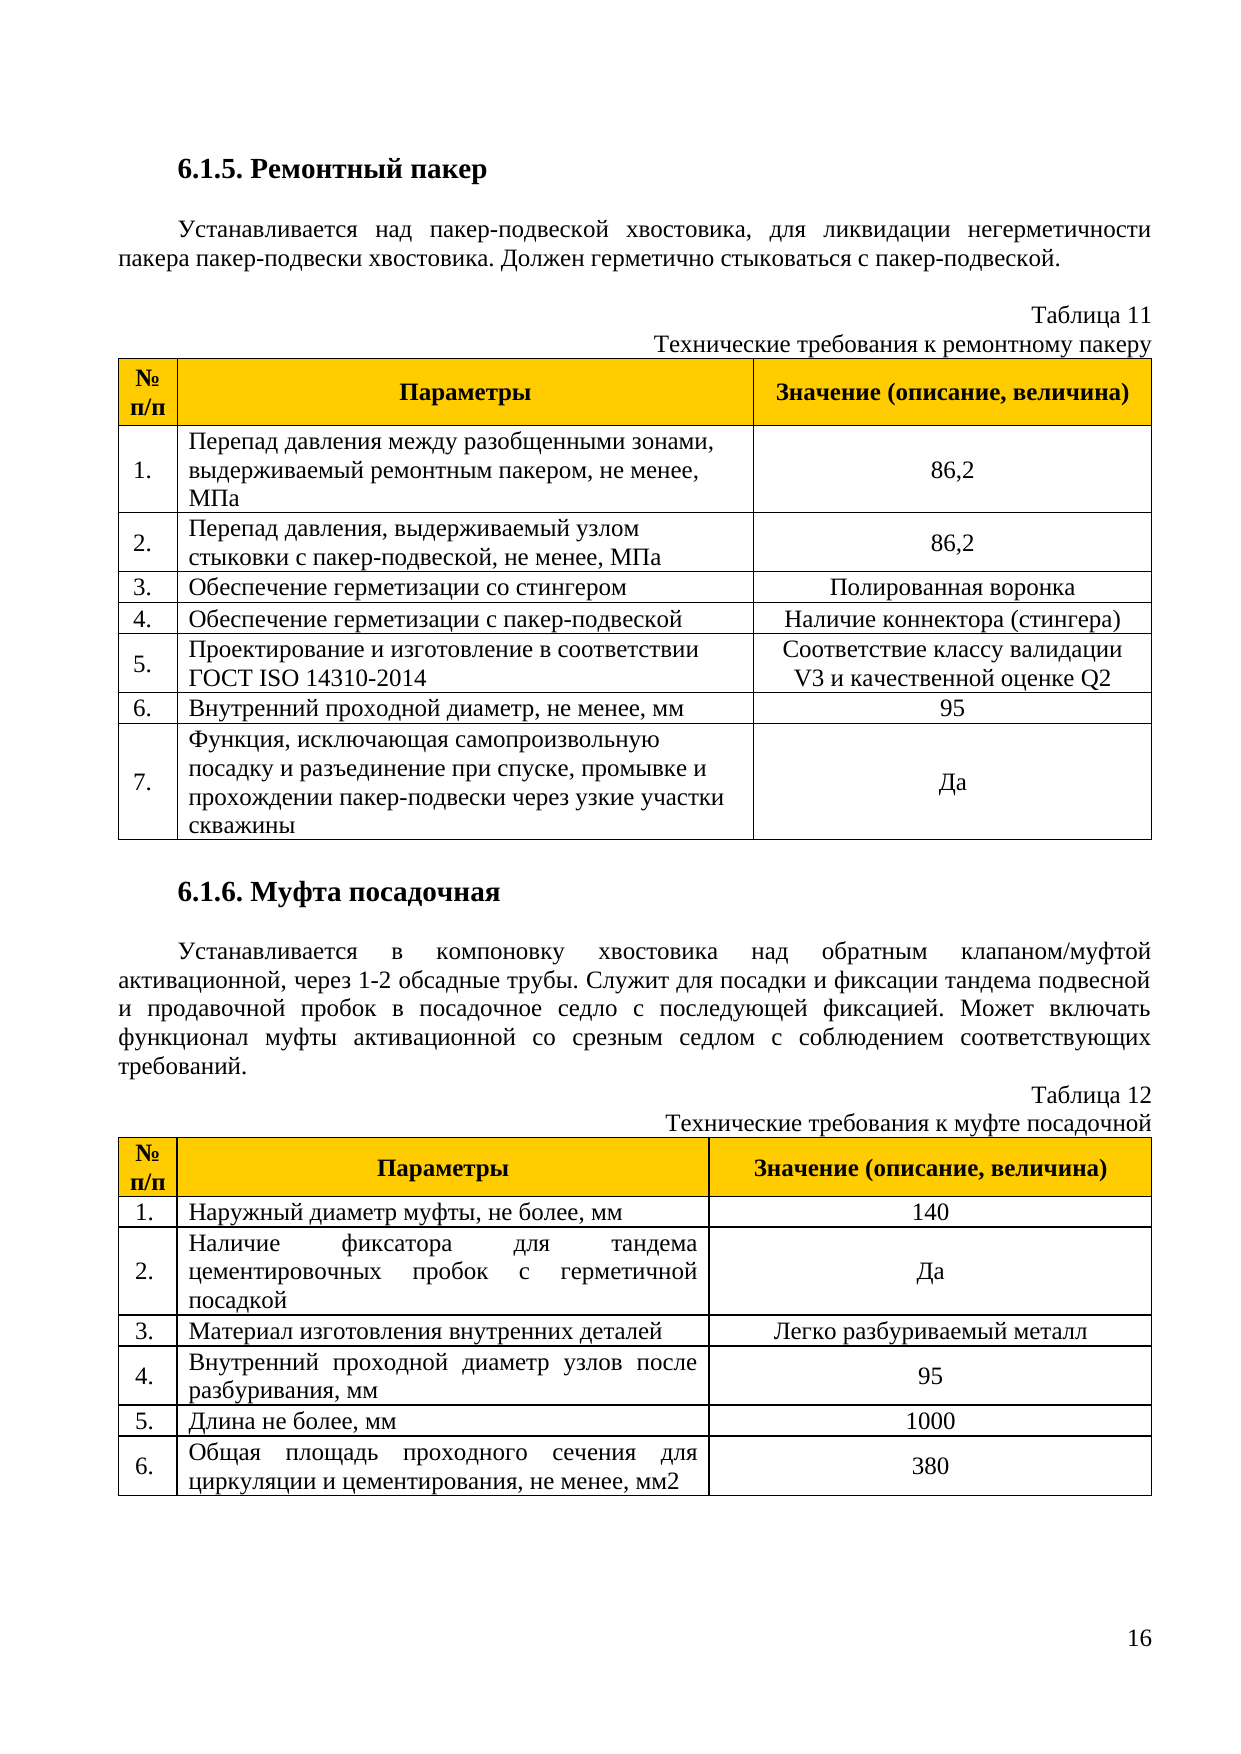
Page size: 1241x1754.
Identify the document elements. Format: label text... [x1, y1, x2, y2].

table_header № п/п [119, 1138, 176, 1196]
table_cell [119, 1228, 176, 1314]
table_header Значение (описание, величина) [710, 1138, 1151, 1196]
list Таблица 11 [118, 300, 1152, 329]
list Технические требования к ремонтному пакеру [118, 329, 1152, 358]
table_cell 95 [710, 1347, 1151, 1404]
table_cell Обеспечение герметизации со стингером [178, 572, 753, 602]
subtitle 6.1.5. Ремонтный пакер [177, 152, 1152, 185]
table_cell Длина не более, мм [178, 1406, 708, 1435]
table_cell [119, 1406, 176, 1435]
table_cell [119, 1347, 176, 1404]
table_cell Общая площадь проходного сечения для циркуляции и цементирования, не менее, мм2 [178, 1437, 708, 1494]
table_cell 86,2 [754, 513, 1151, 571]
subtitle 6.1.6. Муфта посадочная [177, 874, 1152, 907]
table_cell [119, 1437, 176, 1494]
table_cell Перепад давления между разобщенными зонами, выдерживаемый ремонтным пакером, не менее, МПа [178, 426, 753, 512]
table_cell Легко разбуриваемый металл [710, 1316, 1151, 1345]
table_cell 380 [710, 1437, 1151, 1494]
table_cell [119, 634, 177, 692]
table_cell [119, 724, 177, 839]
table_cell 140 [710, 1197, 1151, 1226]
table_cell 86,2 [754, 426, 1151, 512]
list Таблица 12 [118, 1080, 1152, 1108]
table_header Параметры [178, 1138, 708, 1196]
table_cell 1000 [710, 1406, 1151, 1435]
table_cell Перепад давления, выдерживаемый узлом стыковки с пакер-подвеской, не менее, МПа [178, 513, 753, 571]
table_header Значение (описание, величина) [754, 359, 1151, 425]
table_cell 95 [754, 693, 1151, 723]
table_cell Наличие фиксатора для тандема цементировочных пробок с герметичной посадкой [178, 1228, 708, 1314]
table_cell [119, 693, 177, 723]
table_cell [119, 1316, 176, 1345]
text Устанавливается в компоновку хвостовика над обратным клапаном/муфтой активационной, через 1-2 обсадные трубы. Служит для посадки и фиксации тандема подвесной и продавочной пробок в посадочное седло с последующей фиксацией. Может включать функционал муфты активационной со срезным седлом с соблюдением соответствующих требований. [118, 936, 1152, 1080]
table_cell [119, 426, 177, 512]
table_cell [119, 513, 177, 571]
table_cell Да [754, 724, 1151, 839]
table_cell Внутренний проходной диаметр, не менее, мм [178, 693, 753, 723]
table_cell Материал изготовления внутренних деталей [178, 1316, 708, 1345]
table_header Параметры [178, 359, 753, 425]
table_cell Соответствие классу валидации V3 и качественной оценке Q2 [754, 634, 1151, 692]
table_cell [119, 1197, 176, 1226]
table_cell Наружный диаметр муфты, не более, мм [178, 1197, 708, 1226]
table_cell Обеспечение герметизации с пакер-подвеской [178, 603, 753, 633]
table_cell Наличие коннектора (стингера) [754, 603, 1151, 633]
list Технические требования к муфте посадочной [118, 1108, 1152, 1137]
table_cell Проектирование и изготовление в соответствии ГОСТ ISO 14310-2014 [178, 634, 753, 692]
table_cell [119, 572, 177, 602]
text Устанавливается над пакер-подвеской хвостовика, для ликвидации негерметичности пакера пакер-подвески хвостовика. Должен герметично стыковаться с пакер-подвеской. [118, 214, 1152, 271]
table_cell Внутренний проходной диаметр узлов после разбуривания, мм [178, 1347, 708, 1404]
table_cell Полированная воронка [754, 572, 1151, 602]
table_header № п/п [119, 359, 177, 425]
table_cell Да [710, 1228, 1151, 1314]
table_cell [119, 603, 177, 633]
table_cell Функция, исключающая самопроизвольную посадку и разъединение при спуске, промывке и прохождении пакер-подвески через узкие участки скважины [178, 724, 753, 839]
